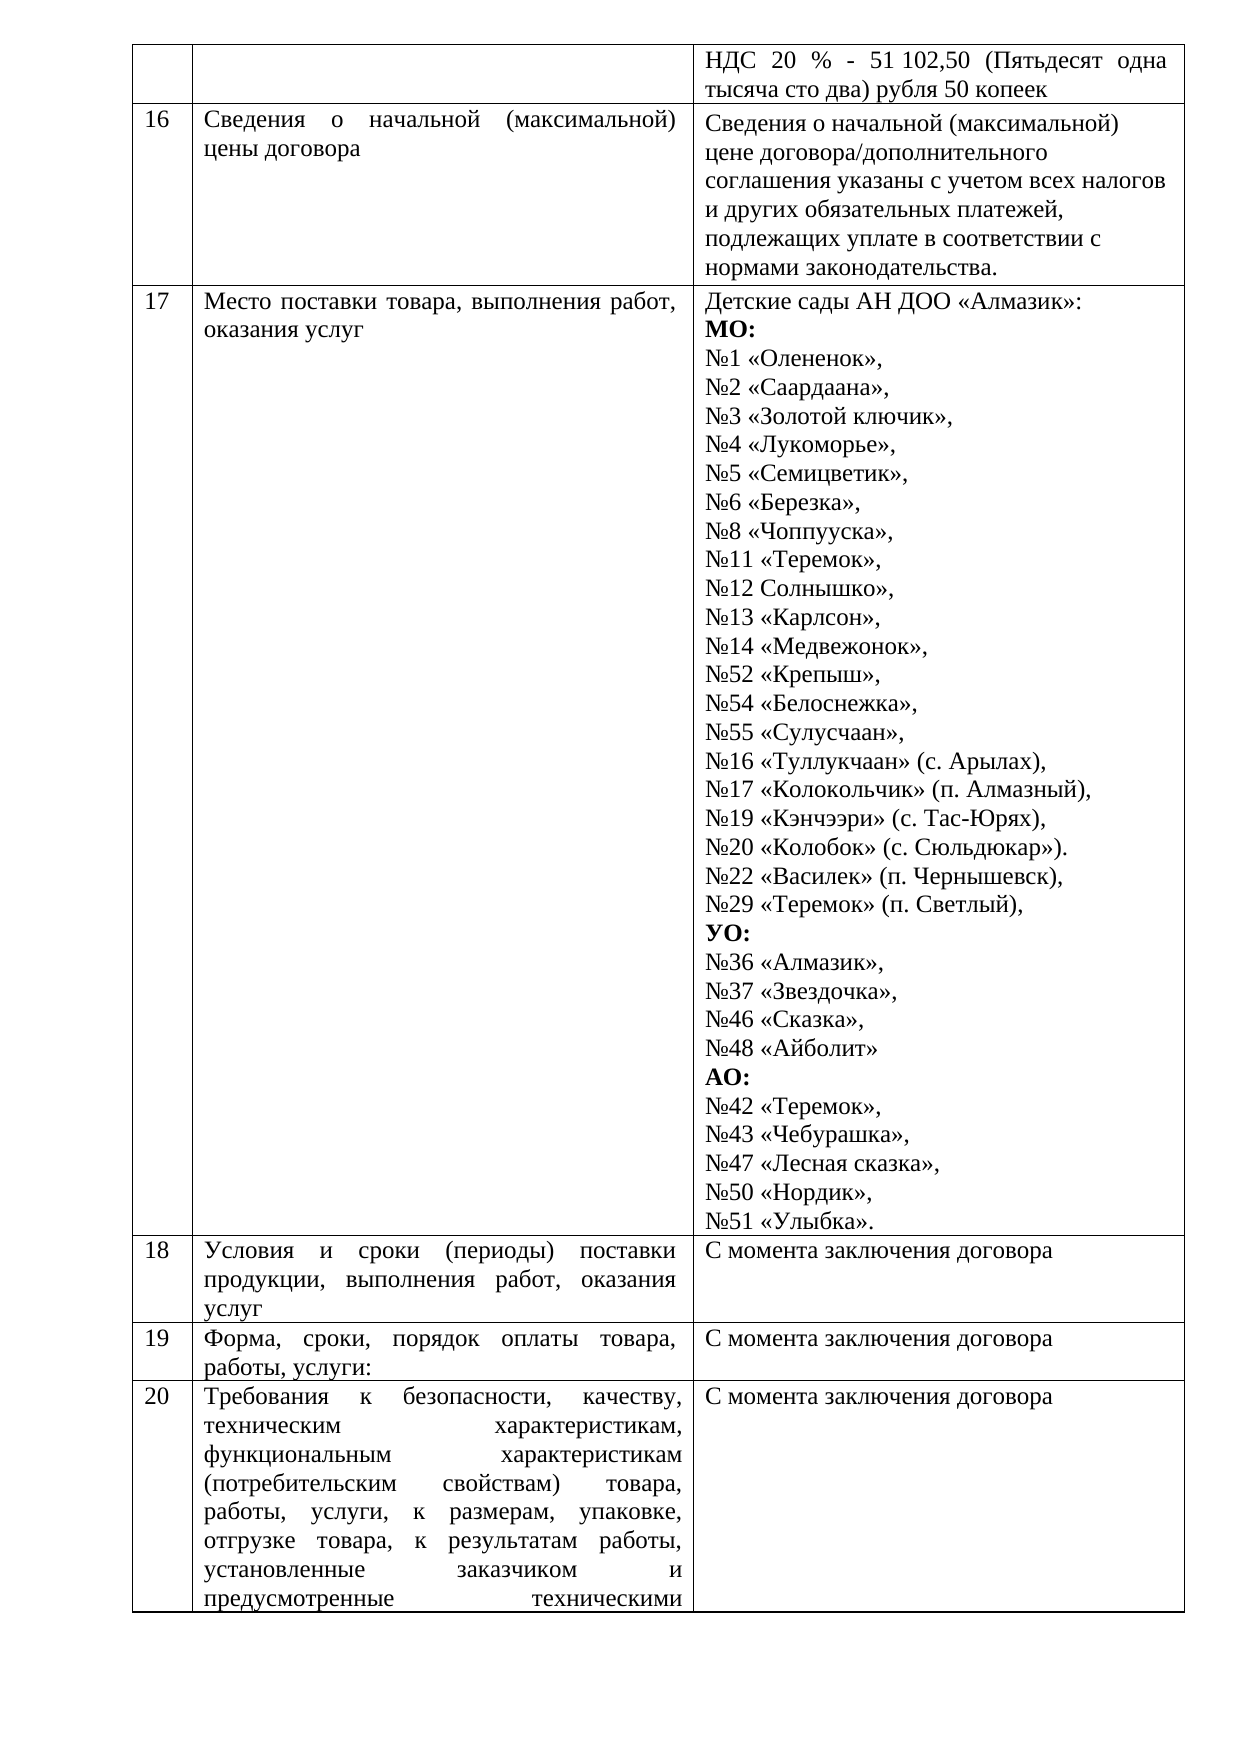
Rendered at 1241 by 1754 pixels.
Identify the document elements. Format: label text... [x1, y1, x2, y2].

table_cell 15 [133, 45, 192, 103]
table_cell С момента заключения договора [694, 1236, 1184, 1322]
table_cell Сведения о начальной (максимальной) цены договора [193, 104, 693, 285]
table_cell Место поставки товара, выполнения работ, оказания услуг [193, 286, 693, 1234]
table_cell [193, 1381, 693, 1611]
table_cell Условия и сроки (периоды) поставки продукции, выполнения работ, оказания услуг [193, 1236, 693, 1322]
table_cell 18 [133, 1236, 192, 1322]
table_cell 16 [133, 104, 192, 285]
table_cell Детские сады АН ДОО «Алмазик»: МО: №1 «Олененок», №2 «Саардаана», №3 «Золотой ключик», №4 «Лукоморье», №5 «Семицветик», №6 «Березка», №8 «Чоппууска», №11 «Теремок», №12 Солнышко», №13 «Карлсон», №14 «Медвежонок», №52 «Крепыш», №54 «Белоснежка», №55 «Сулусчаан», №16 «Туллукчаан» (с. Арылах), №17 «Колокольчик» (п. Алмазный), №19 «Кэнчээри» (с. Тас-Юрях), №20 «Колобок» (с. Сюльдюкар»). №22 «Василек» (п. Чернышевск), №29 «Теремок» (п. Светлый), УО: №36 «Алмазик», №37 «Звездочка», №46 «Сказка», №48 «Айболит» АО: №42 «Теремок», №43 «Чебурашка», №47 «Лесная сказка», №50 «Нордик», №51 «Улыбка». [694, 286, 1184, 1234]
table_cell Сведения о начальной (максимальной) цене договора/дополнительного соглашения указаны с учетом всех налогов и других обязательных платежей, подлежащих уплате в соответствии с нормами законодательства. [694, 104, 1184, 285]
table_cell 19 [133, 1323, 192, 1380]
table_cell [694, 1381, 1184, 1611]
table_cell 20 [133, 1381, 192, 1611]
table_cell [193, 45, 693, 103]
table_cell 17 [133, 286, 192, 1234]
table_cell Форма, сроки, порядок оплаты товара, работы, услуги: [193, 1323, 693, 1380]
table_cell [694, 45, 1184, 103]
table_cell С момента заключения договора [694, 1323, 1184, 1380]
